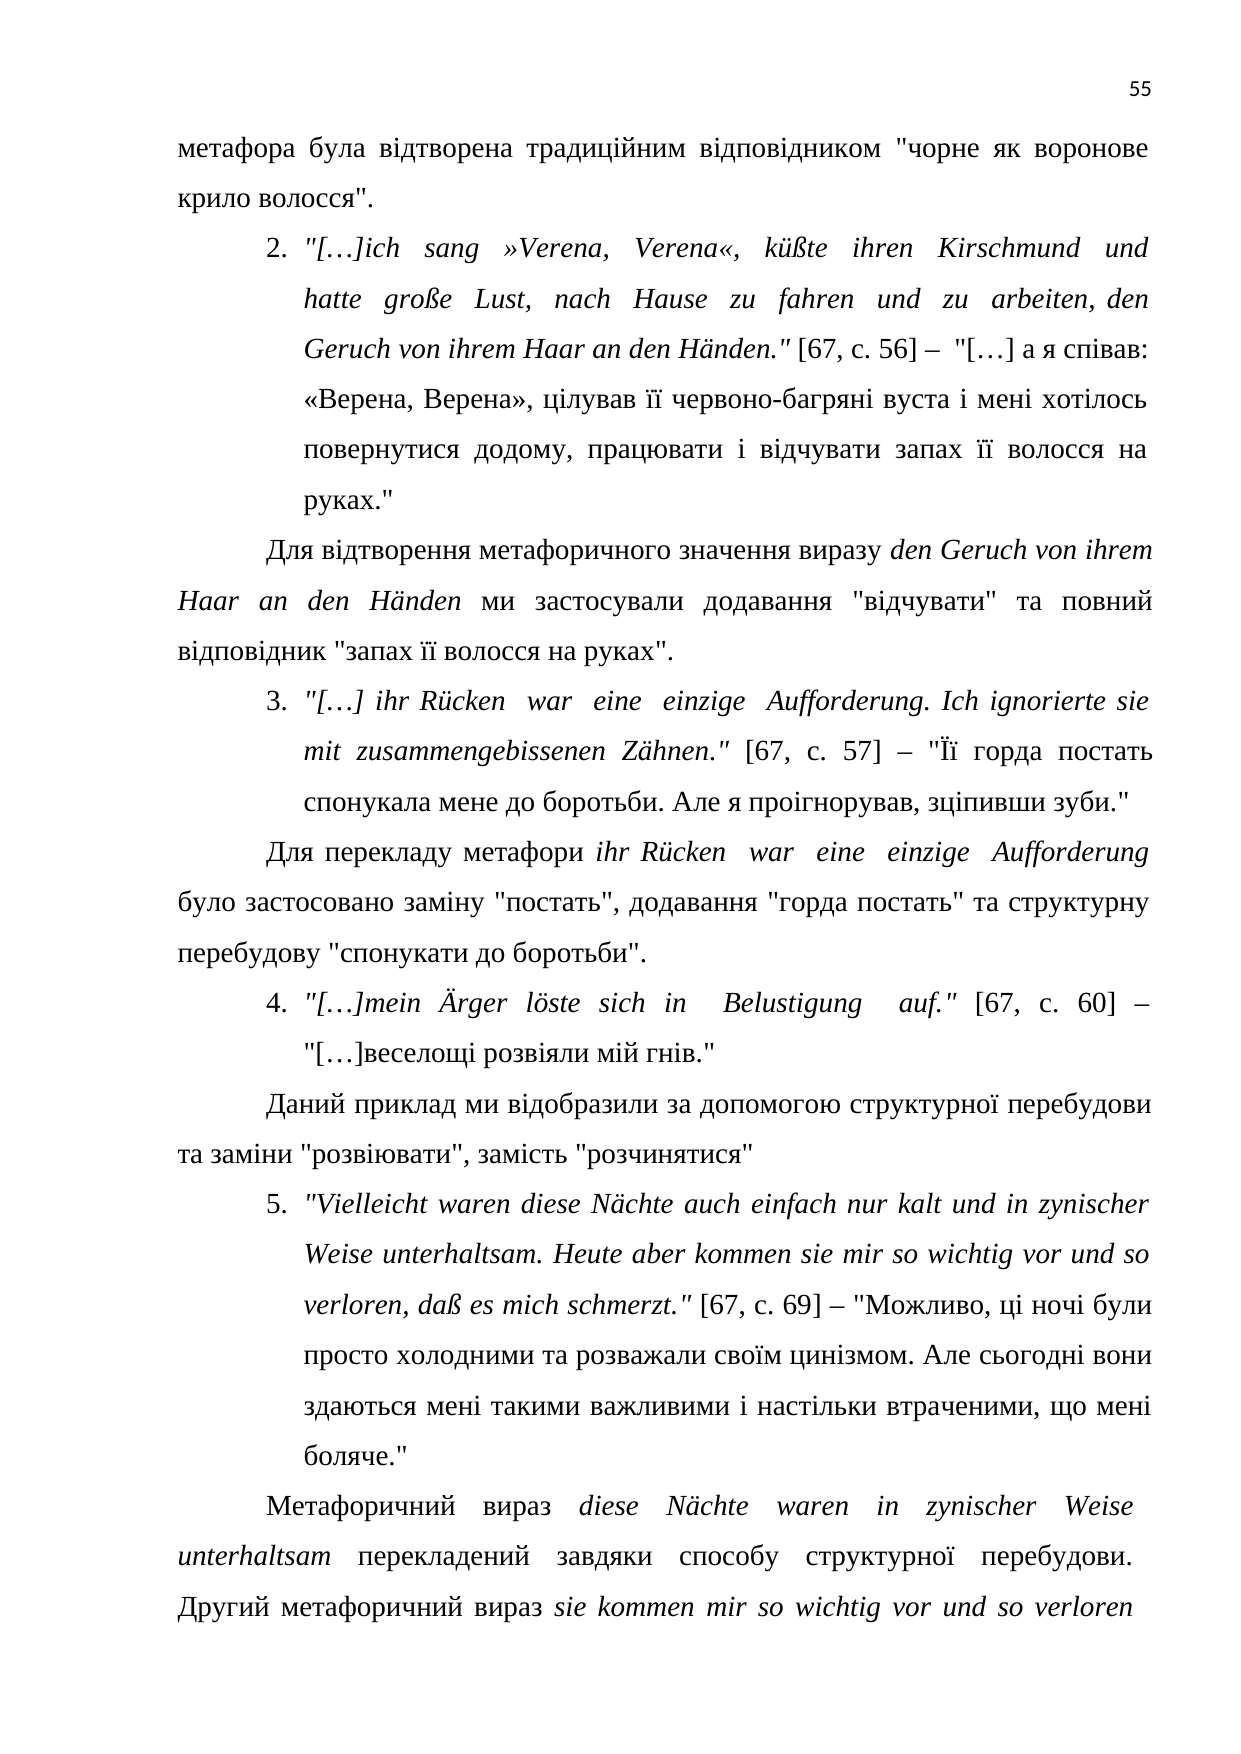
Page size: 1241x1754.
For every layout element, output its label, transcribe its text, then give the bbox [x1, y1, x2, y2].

list "[…]ich sang »Verena, Verena«, küßte ihren Kirschmund und hatte große Lust, nach Hause zu fahren und zu arbeiten, den Geruch von ihrem Haar an den Händen." [67, с. 56] – "[…] а я співав: «Верена, Верена», цілував її червоно-багряні вуста і мені хотілось повернутися додому, працювати і відчувати запах її волосся на руках." [266, 230, 1148, 516]
list "[…] ihr Rüсken war eine einzige Aufforderung. Ich ignorierte sie mit zusammengebissenen Zähnen." [67, с. 57] – "Її горда постать спонукала мене до боротьби. Але я проігнорував, зціпивши зуби." [266, 683, 1153, 817]
text Даний приклад ми відобразили за допомогою структурної перебудови та заміни "розвіювати", замість "розчинятися" [177, 1086, 1153, 1169]
text Для відтворення метафоричного значення виразу den Geruch von ihrem Haar an den Händen ми застосували додавання "відчувати" та повний відповідник "запах її волосся на руках". [177, 532, 1153, 666]
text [177, 1488, 1133, 1622]
list "[…]mein Ärger löste sich in Belustigung auf." [67, с. 60] – "[…]веселощі розвіяли мій гнів." [266, 985, 1149, 1069]
list "Vielleicht waren diese Nächte auch einfach nur kalt und in zynischer Weise unterhaltsam. Heute aber kommen sie mir so wichtig vor und so verloren, daß es mich schmerzt." [67, с. 69] – "Можливо, ці ночі були просто холодними та розважали своїм цинізмом. Але сьогодні вони здаються мені такими важливими і настільки втраченими, що мені боляче." [266, 1186, 1153, 1471]
text Для перекладу метафори ihr Rüсken war eine einzige Aufforderung було застосовано заміну "постать", додавання "горда постать" та структурну перебудову "спонукати до боротьби". [177, 834, 1149, 968]
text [177, 130, 1148, 214]
